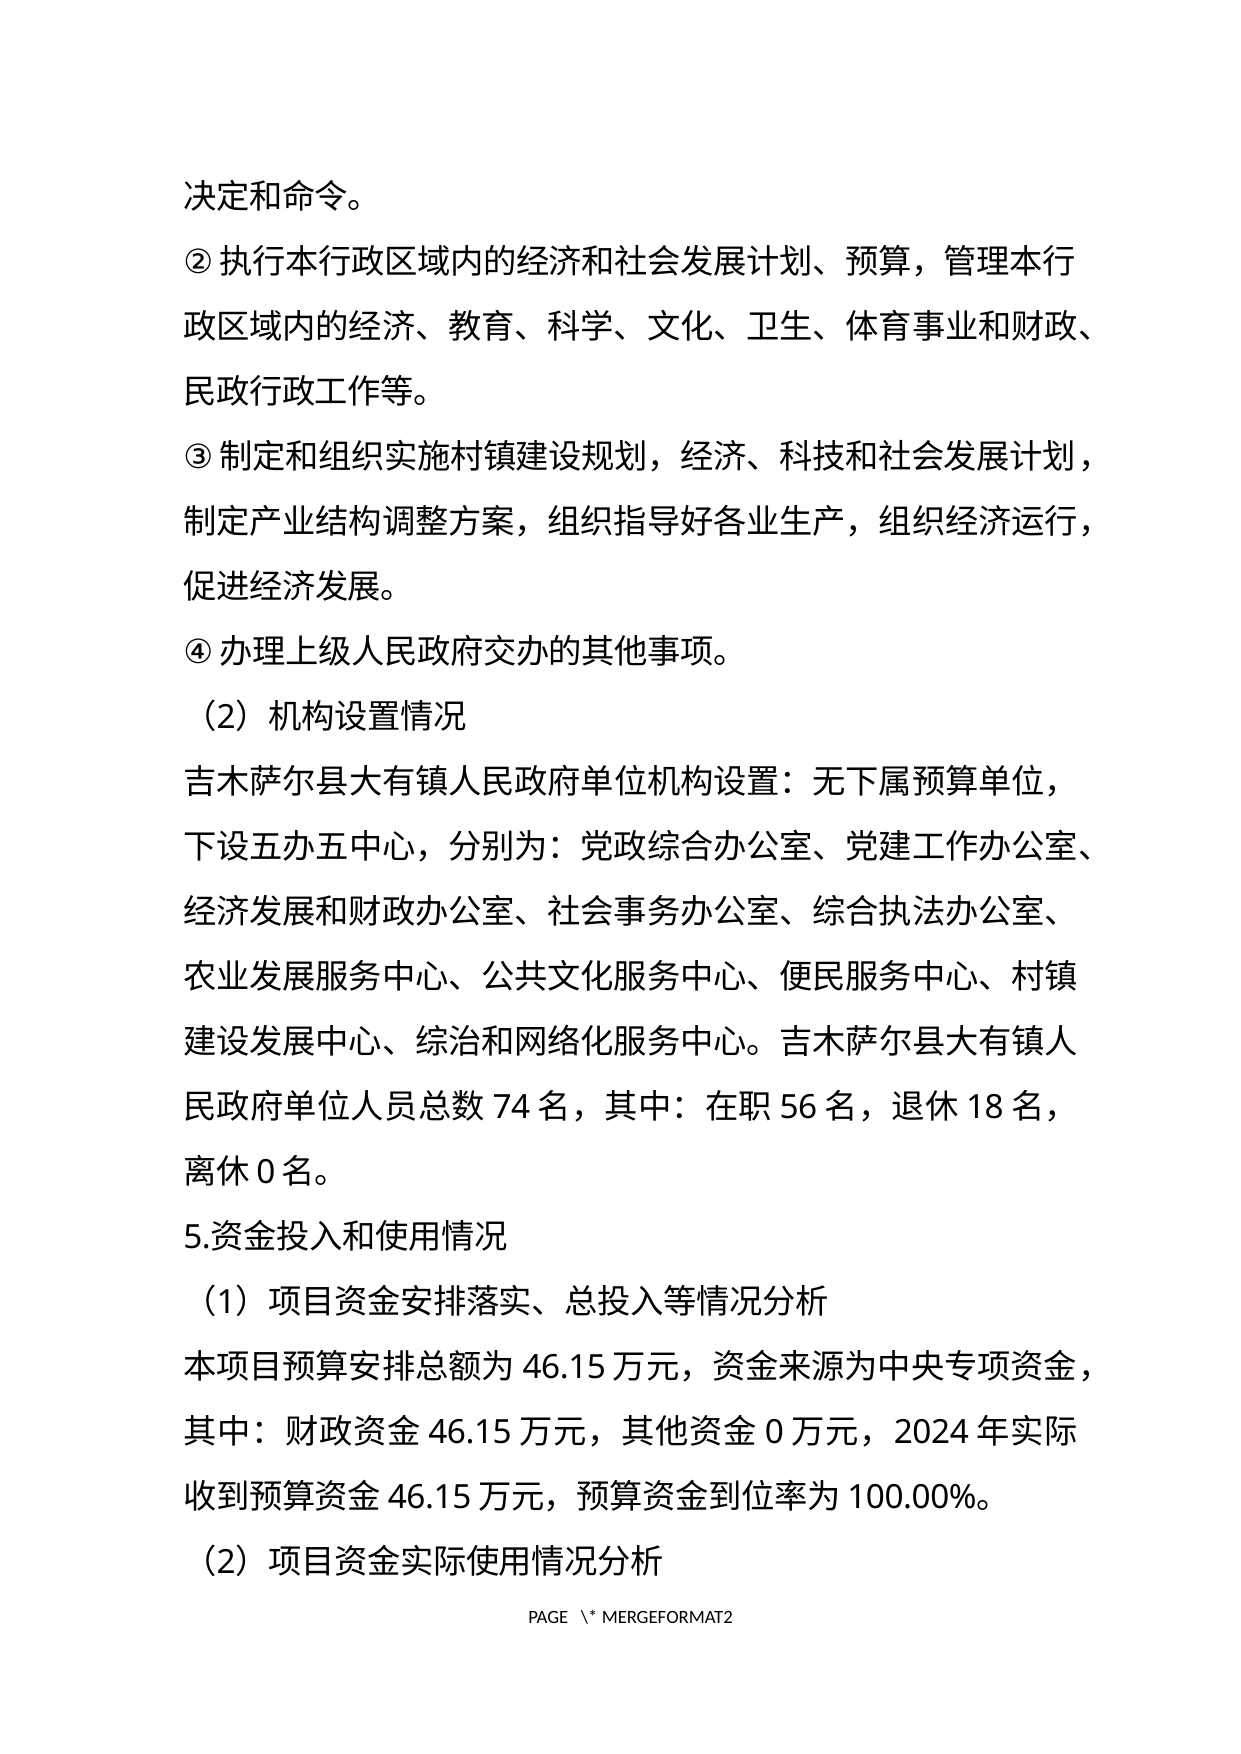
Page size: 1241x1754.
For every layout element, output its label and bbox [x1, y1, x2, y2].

text [183, 162, 1078, 1592]
